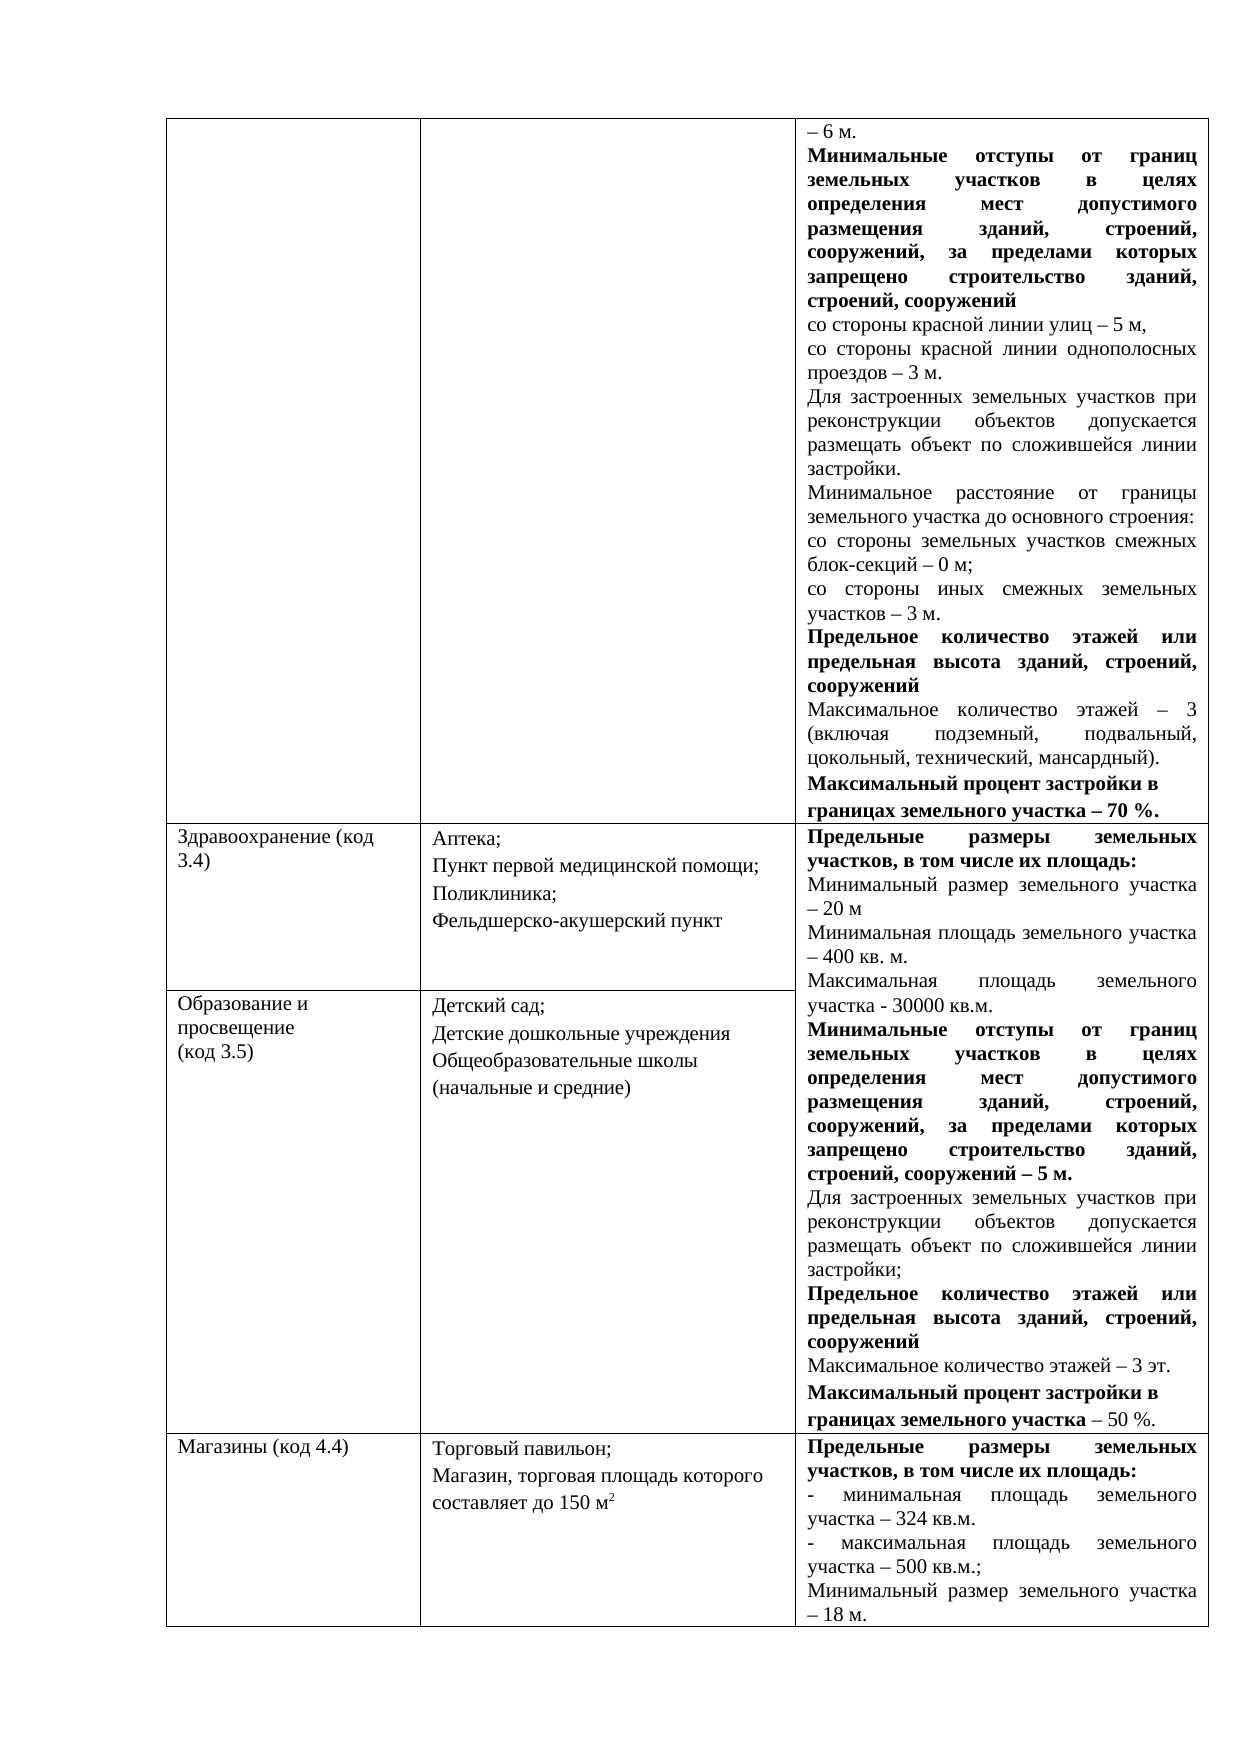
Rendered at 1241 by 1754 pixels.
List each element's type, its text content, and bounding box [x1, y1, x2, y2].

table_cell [796, 119, 1208, 823]
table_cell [796, 1434, 1208, 1626]
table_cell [167, 119, 420, 823]
table_cell Магазины (код 4.4) [167, 1434, 420, 1626]
table_cell Образование и просвещение (код 3.5) [167, 991, 420, 1433]
table_cell Здравоохранение (код 3.4) [167, 824, 420, 990]
table_cell Предельные размеры земельных участков, в том числе их площадь: Минимальный размер земельного участка – 20 м Минимальная площадь земельного участка – 400 кв. м. Максимальная площадь земельного участка - 30000 кв.м. Минимальные отступы от границ земельных участков в целях определения мест допустимого размещения зданий, строений, сооружений, за пределами которых запрещено строительство зданий, строений, сооружений – . Для застроенных земельных участков при реконструкции объектов допускается размещать объект по сложившейся линии застройки; Предельное количество этажей или предельная высота зданий, строений, сооружений Максимальное количество этажей – 3 эт. Максимальный процент застройки в границах земельного участка – 50 %. [796, 824, 1208, 1433]
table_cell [421, 119, 795, 823]
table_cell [421, 1434, 795, 1626]
table_cell Детский сад; Детские дошкольные учреждения Общеобразовательные школы (начальные и средние) [421, 991, 795, 1433]
table_cell Аптека; Пункт первой медицинской помощи; Поликлиника; Фельдшерско-акушерский пункт [421, 824, 795, 990]
